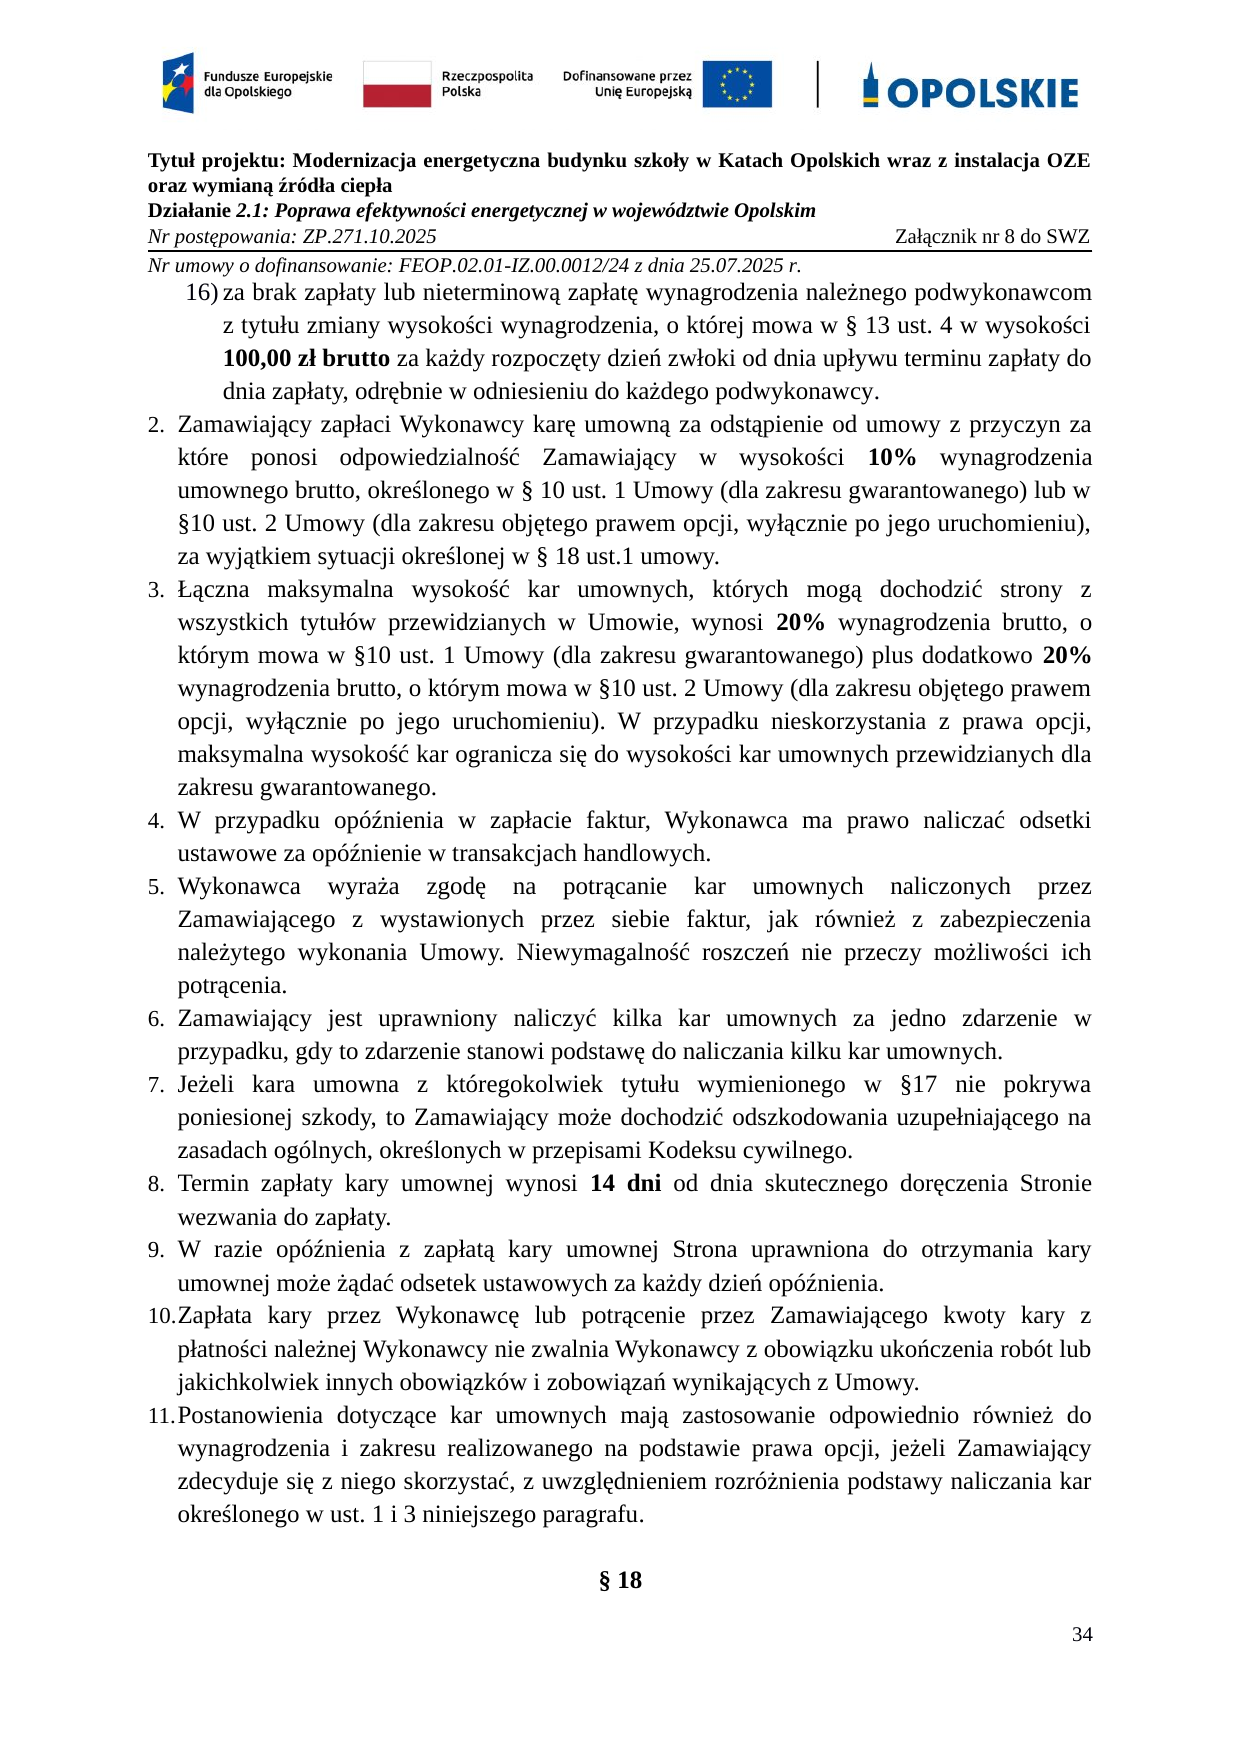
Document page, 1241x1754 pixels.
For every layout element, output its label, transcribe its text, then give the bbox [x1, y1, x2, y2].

list Zapłata kary przez Wykonawcę lub potrącenie przez Zamawiającego kwoty kary z płatności należnej Wykonawcy nie zwalnia Wykonawcy z obowiązku ukończenia robót lub jakichkolwiek innych obowiązków i zobowiązań wynikających z Umowy. [148, 1301, 1092, 1395]
list Postanowienia dotyczące kar umownych mają zastosowanie odpowiednio również do wynagrodzenia i zakresu realizowanego na podstawie prawa opcji, jeżeli Zamawiający zdecyduje się z niego skorzystać, z uwzględnieniem rozróżnienia podstawy naliczania kar określonego w ust. 1 i 3 niniejszego paragrafu. [148, 1400, 1092, 1527]
list Jeżeli kara umowna z któregokolwiek tytułu wymienionego w §17 nie pokrywa poniesionej szkody, to Zamawiający może dochodzić odszkodowania uzupełniającego na zasadach ogólnych, określonych w przepisami Kodeksu cywilnego. [148, 1069, 1092, 1164]
list W przypadku opóźnienia w zapłacie faktur, Wykonawca ma prawo naliczać odsetki ustawowe za opóźnienie w transakcjach handlowych. [148, 805, 1092, 867]
list za brak zapłaty lub nieterminową zapłatę wynagrodzenia należnego podwykonawcom z tytułu zmiany wysokości wynagrodzenia, o której mowa w § 13 ust. 4 w wysokości 100,00 zł brutto za każdy rozpoczęty dzień zwłoki od dnia upływu terminu zapłaty do dnia zapłaty, odrębnie w odniesieniu do każdego podwykonawcy. [185, 277, 1092, 405]
list Termin zapłaty kary umownej wynosi 14 dni od dnia skutecznego doręczenia Stronie wezwania do zapłaty. [148, 1168, 1092, 1230]
list Zamawiający zapłaci Wykonawcy karę umowną za odstąpienie od umowy z przyczyn za które ponosi odpowiedzialność Zamawiający w wysokości 10% wynagrodzenia umownego brutto, określonego w § 10 ust. 1 Umowy (dla zakresu gwarantowanego) lub w §10 ust. 2 Umowy (dla zakresu objętego prawem opcji, wyłącznie po jego uruchomieniu), za wyjątkiem sytuacji określonej w § 18 ust.1 umowy. [148, 409, 1092, 570]
picture [147, 32, 1093, 130]
list W razie opóźnienia z zapłatą kary umownej Strona uprawniona do otrzymania kary umownej może żądać odsetek ustawowych za każdy dzień opóźnienia. [148, 1234, 1092, 1296]
text § 18 [148, 1565, 1092, 1593]
list Łączna maksymalna wysokość kar umownych, których mogą dochodzić strony z wszystkich tytułów przewidzianych w Umowie, wynosi 20% wynagrodzenia brutto, o którym mowa w §10 ust. 1 Umowy (dla zakresu gwarantowanego) plus dodatkowo 20% wynagrodzenia brutto, o którym mowa w §10 ust. 2 Umowy (dla zakresu objętego prawem opcji, wyłącznie po jego uruchomieniu). W przypadku nieskorzystania z prawa opcji, maksymalna wysokość kar ogranicza się do wysokości kar umownych przewidzianych dla zakresu gwarantowanego. [148, 574, 1092, 801]
list Zamawiający jest uprawniony naliczyć kilka kar umownych za jedno zdarzenie w przypadku, gdy to zdarzenie stanowi podstawę do naliczania kilku kar umownych. [148, 1003, 1092, 1065]
list Wykonawca wyraża zgodę na potrącanie kar umownych naliczonych przez Zamawiającego z wystawionych przez siebie faktur, jak również z zabezpieczenia należytego wykonania Umowy. Niewymagalność roszczeń nie przeczy możliwości ich potrącenia. [148, 871, 1092, 999]
